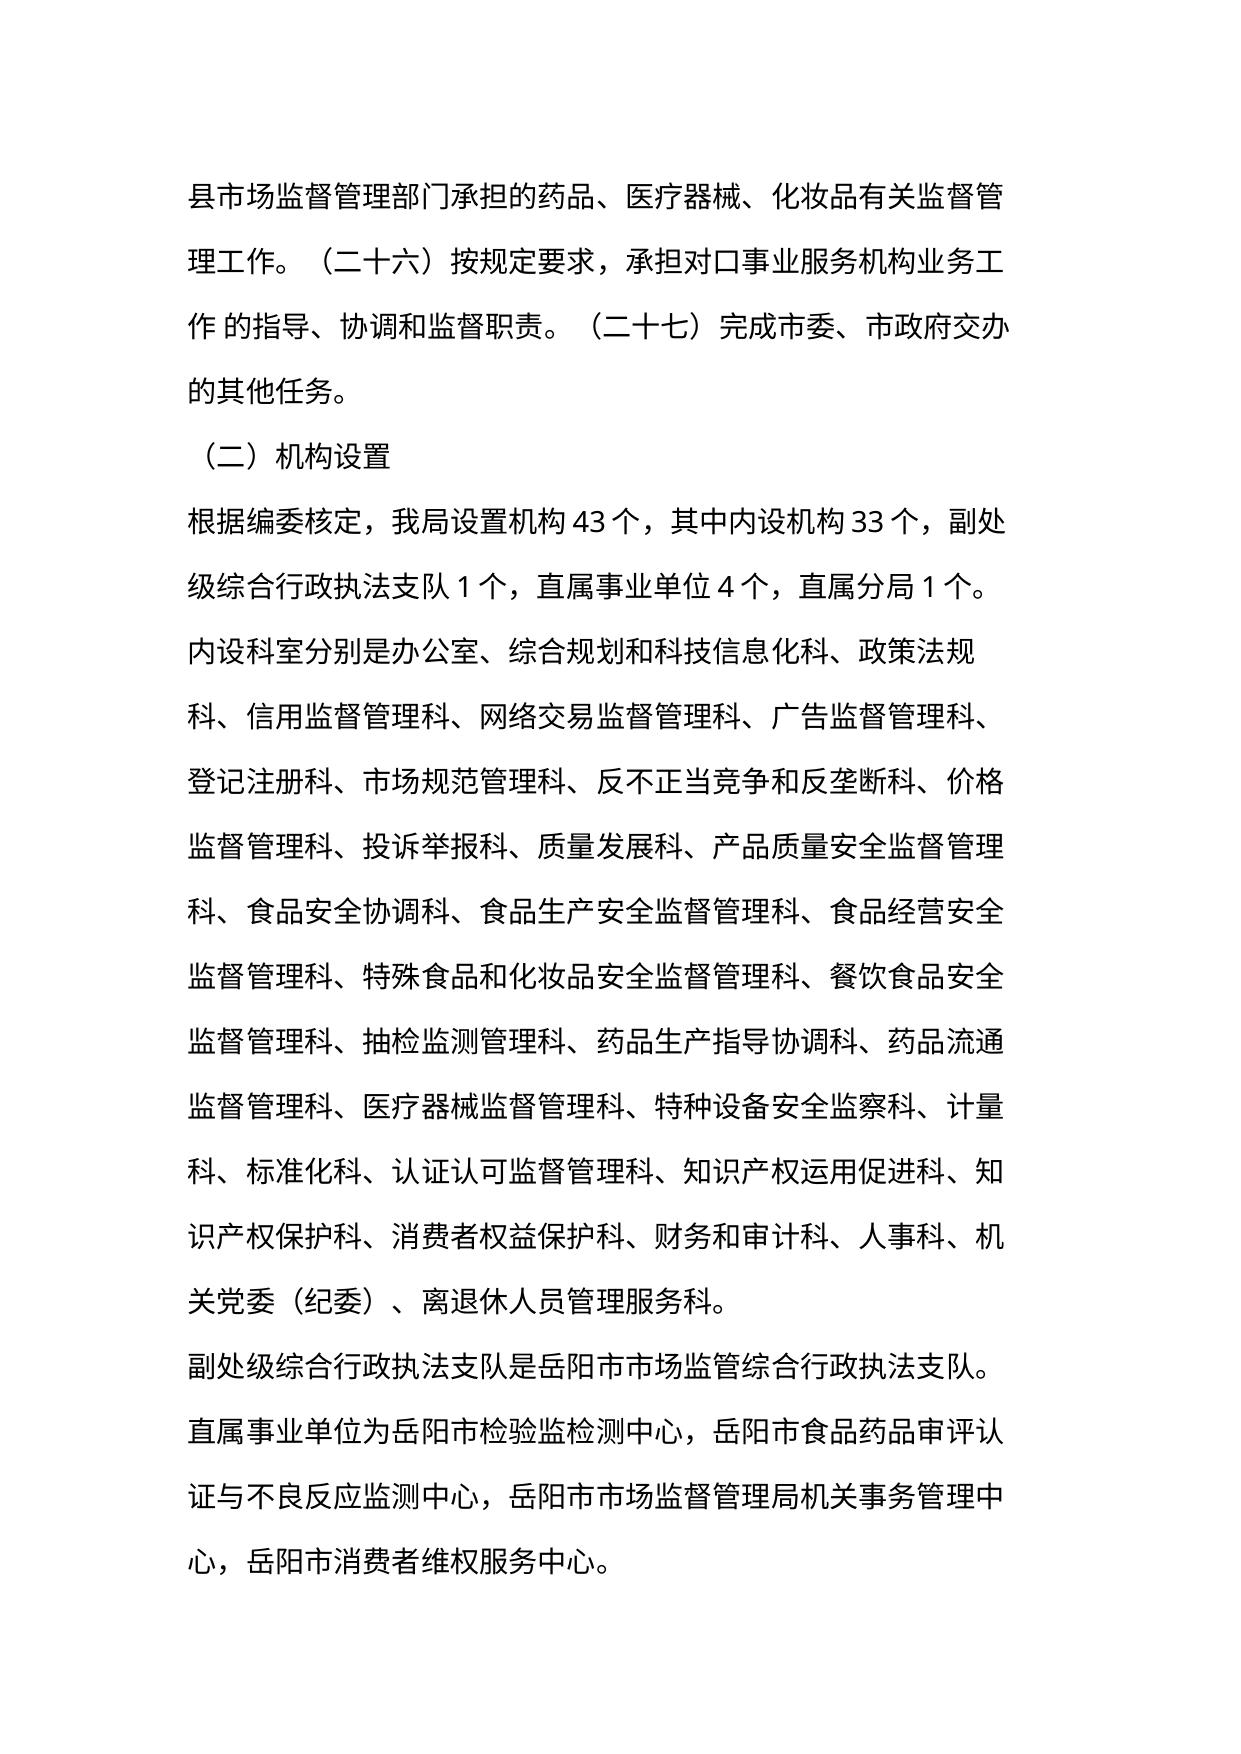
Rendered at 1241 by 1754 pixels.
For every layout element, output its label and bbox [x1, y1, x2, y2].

table_cell [176, 162, 1041, 1592]
